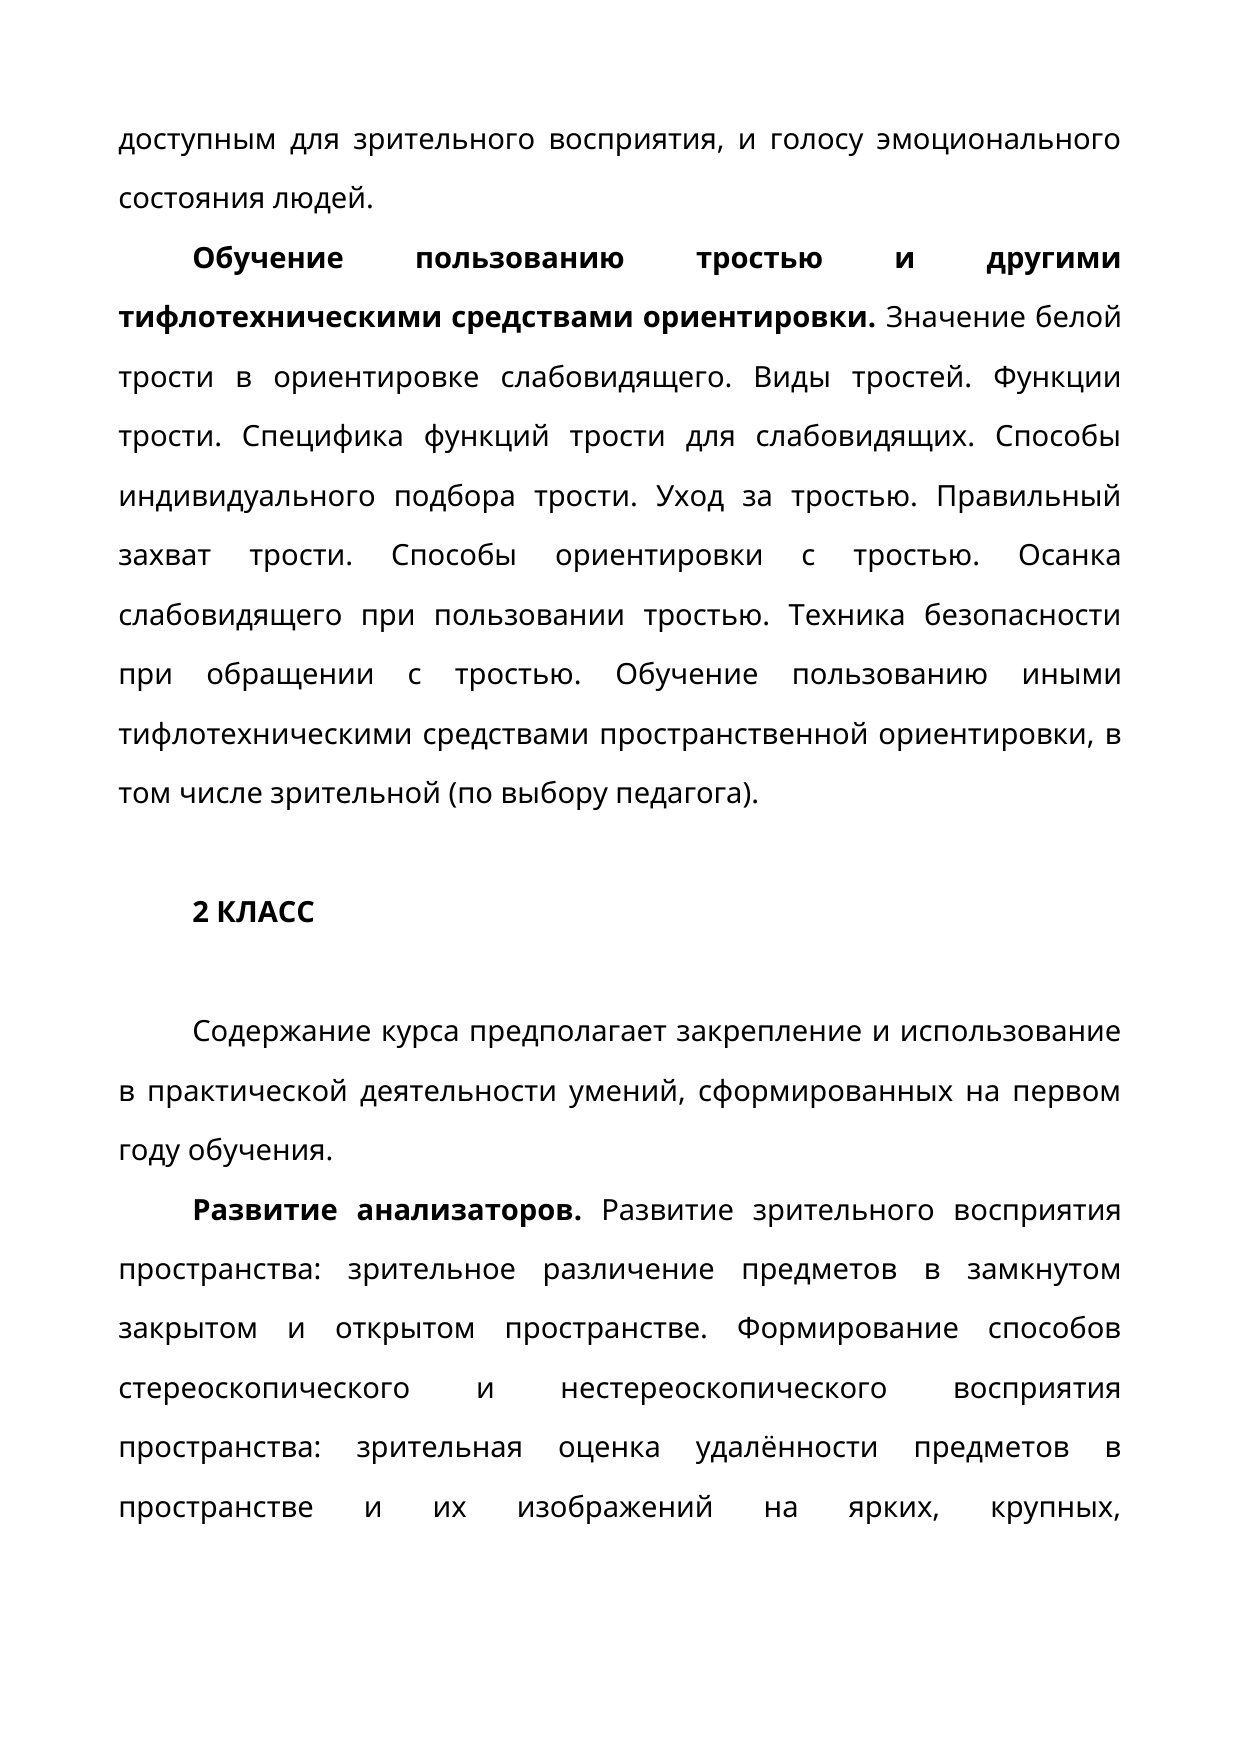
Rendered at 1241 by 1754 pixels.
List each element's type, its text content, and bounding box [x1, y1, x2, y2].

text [118, 1189, 1122, 1526]
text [118, 118, 1122, 217]
subtitle 2 КЛАСС [118, 891, 1122, 931]
text Обучение пользованию тростью и другими тифлотехническими средствами ориентировки. Значение белой трости в ориентировке слабовидящего. Виды тростей. Функции трости. Специфика функций трости для слабовидящих. Способы индивидуального подбора трости. Уход за тростью. Правильный захват трости. Способы ориентировки с тростью. Осанка слабовидящего при пользовании тростью. Техника безопасности при обращении с тростью. Обучение пользованию иными тифлотехническими средствами пространственной ориентировки, в том числе зрительной (по выбору педагога). [118, 237, 1122, 812]
text Содержание курса предполагает закрепление и использование в практической деятельности умений, сформированных на первом году обучения. [118, 1010, 1122, 1169]
